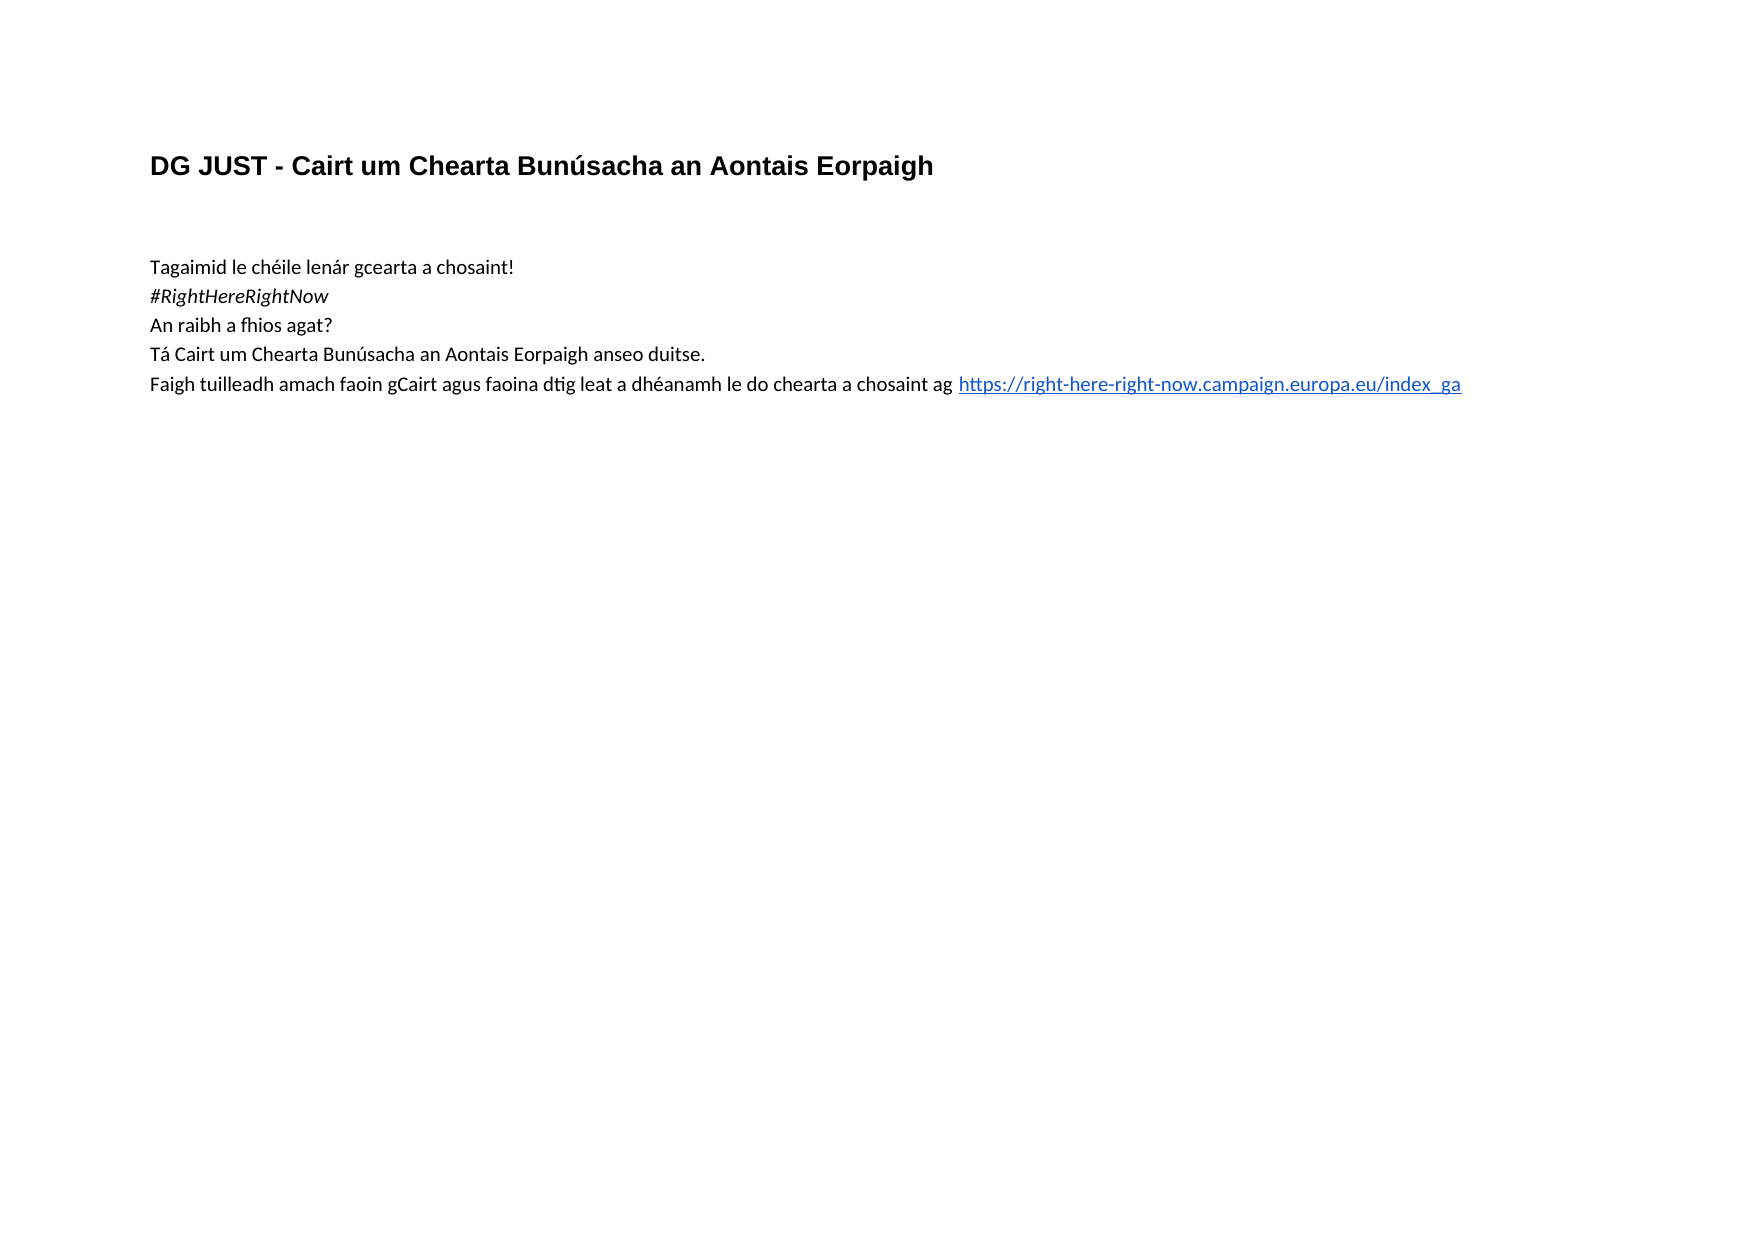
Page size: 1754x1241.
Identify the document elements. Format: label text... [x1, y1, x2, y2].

text #RightHereRightNow [150, 283, 1604, 309]
text Faigh tuilleadh amach faoin gCairt agus faoina dtig leat a dhéanamh le do chearta a chosaint ag https://right-here-right-now.campaign.europa.eu/index_ga [150, 371, 1604, 396]
text DG JUST - Cairt um Chearta Bunúsacha an Aontais Eorpaigh [150, 150, 1604, 181]
text Tagaimid le chéile lenár gcearta a chosaint! [150, 254, 1604, 279]
text Tá Cairt um Chearta Bunúsacha an Aontais Eorpaigh anseo duitse. [150, 342, 1604, 367]
text An raibh a fhios agat? [150, 312, 1604, 338]
